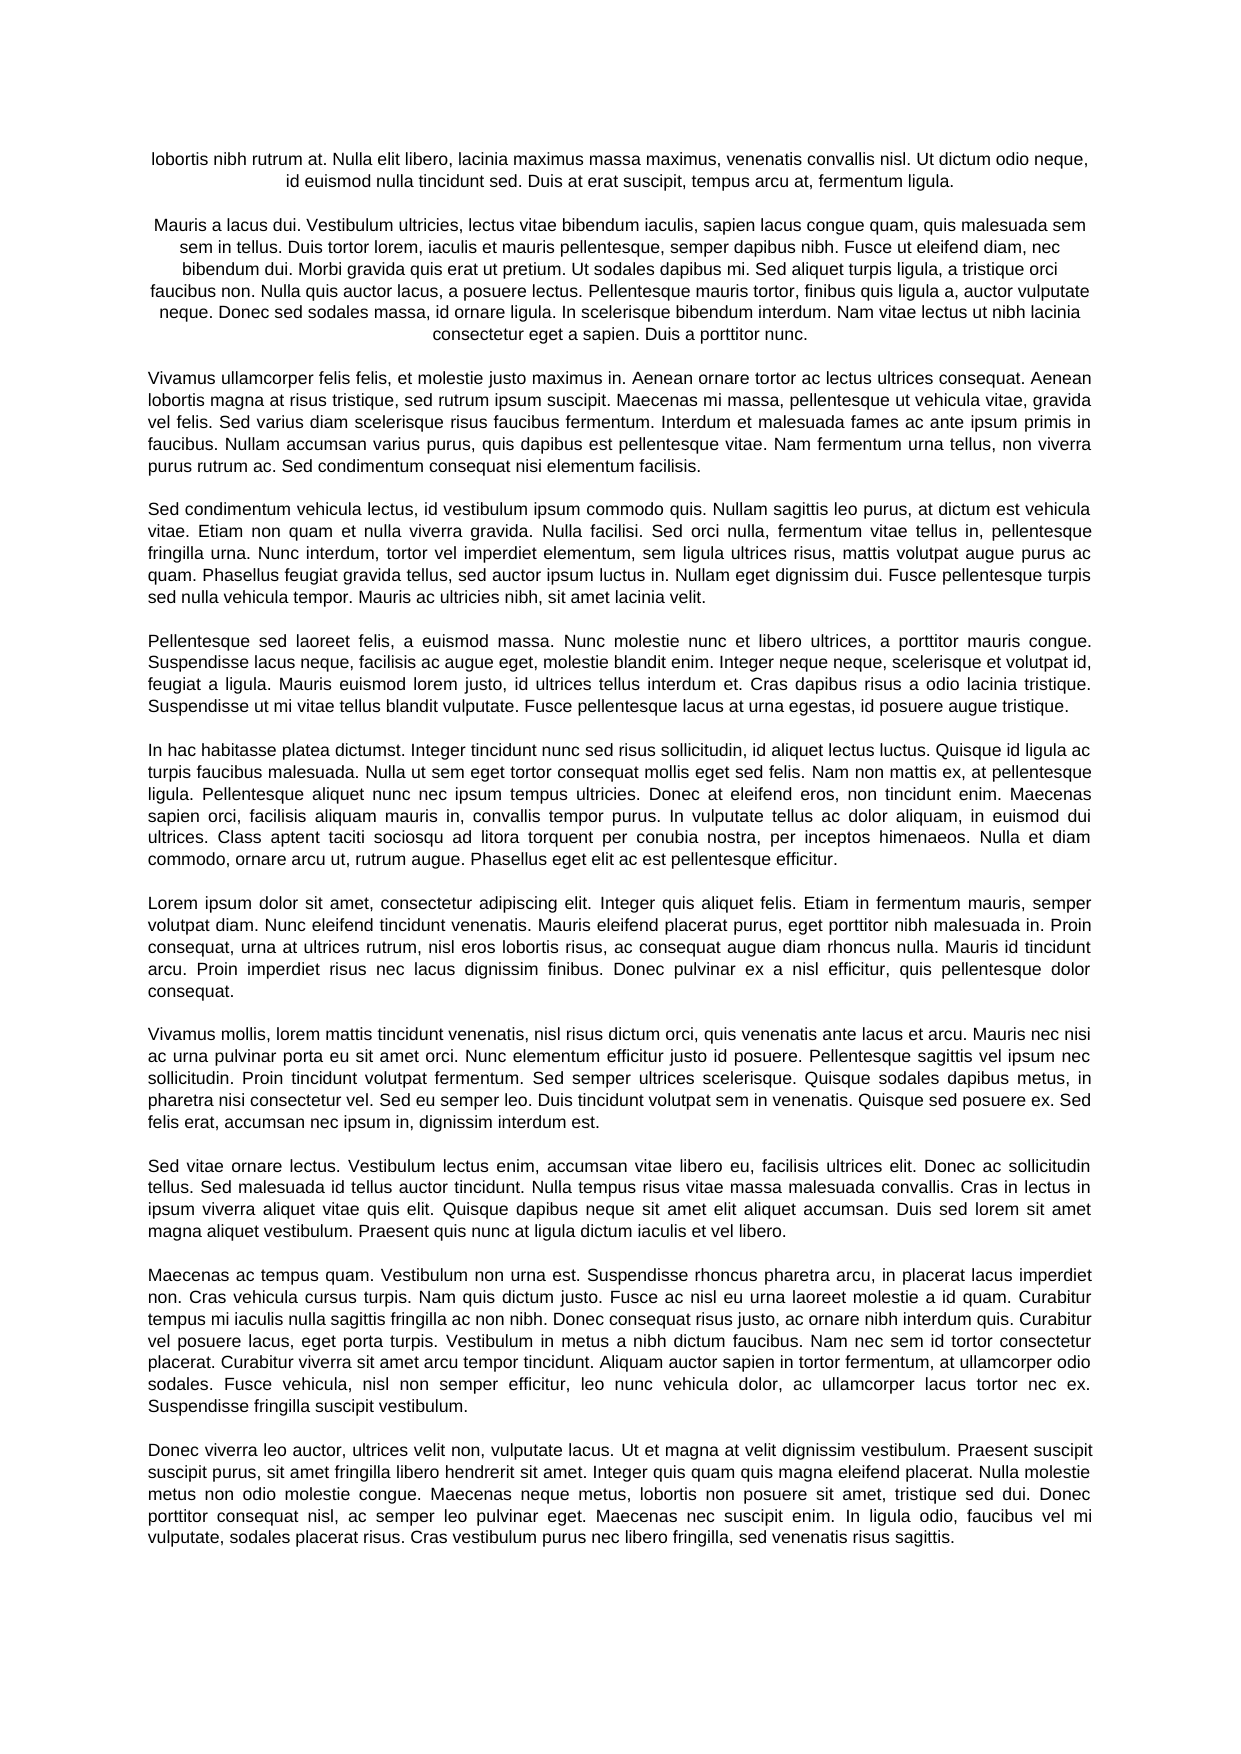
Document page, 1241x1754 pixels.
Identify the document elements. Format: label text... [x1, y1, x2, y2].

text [148, 148, 1093, 191]
text Sed condimentum vehicula lectus, id vestibulum ipsum commodo quis. Nullam sagittis leo purus, at dictum est vehicula vitae. Etiam non quam et nulla viverra gravida. Nulla facilisi. Sed orci nulla, fermentum vitae tellus in, pellentesque fringilla urna. Nunc interdum, tortor vel imperdiet elementum, sem ligula ultrices risus, mattis volutpat augue purus ac quam. Phasellus feugiat gravida tellus, sed auctor ipsum luctus in. Nullam eget dignissim dui. Fusce pellentesque turpis sed nulla vehicula tempor. Mauris ac ultricies nibh, sit amet lacinia velit. [148, 498, 1093, 607]
text Pellentesque sed laoreet felis, a euismod massa. Nunc molestie nunc et libero ultrices, a porttitor mauris congue. Suspendisse lacus neque, facilisis ac augue eget, molestie blandit enim. Integer neque neque, scelerisque et volutpat id, feugiat a ligula. Mauris euismod lorem justo, id ultrices tellus interdum et. Cras dapibus risus a odio lacinia tristique. Suspendisse ut mi vitae tellus blandit vulputate. Fusce pellentesque lacus at urna egestas, id posuere augue tristique. [148, 629, 1093, 716]
text Sed vitae ornare lectus. Vestibulum lectus enim, accumsan vitae libero eu, facilisis ultrices elit. Donec ac sollicitudin tellus. Sed malesuada id tellus auctor tincidunt. Nulla tempus risus vitae massa malesuada convallis. Cras in lectus in ipsum viverra aliquet vitae quis elit. Quisque dapibus neque sit amet elit aliquet accumsan. Duis sed lorem sit amet magna aliquet vestibulum. Praesent quis nunc at ligula dictum iaculis et vel libero. [148, 1154, 1093, 1241]
text Maecenas ac tempus quam. Vestibulum non urna est. Suspendisse rhoncus pharetra arcu, in placerat lacus imperdiet non. Cras vehicula cursus turpis. Nam quis dictum justo. Fusce ac nisl eu urna laoreet molestie a id quam. Curabitur tempus mi iaculis nulla sagittis fringilla ac non nibh. Donec consequat risus justo, ac ornare nibh interdum quis. Curabitur vel posuere lacus, eget porta turpis. Vestibulum in metus a nibh dictum faucibus. Nam nec sem id tortor consectetur placerat. Curabitur viverra sit amet arcu tempor tincidunt. Aliquam auctor sapien in tortor fermentum, at ullamcorper odio sodales. Fusce vehicula, nisl non semper efficitur, leo nunc vehicula dolor, ac ullamcorper lacus tortor nec ex. Suspendisse fringilla suscipit vestibulum. [148, 1263, 1093, 1416]
text Vivamus mollis, lorem mattis tincidunt venenatis, nisl risus dictum orci, quis venenatis ante lacus et arcu. Mauris nec nisi ac urna pulvinar porta eu sit amet orci. Nunc elementum efficitur justo id posuere. Pellentesque sagittis vel ipsum nec sollicitudin. Proin tincidunt volutpat fermentum. Sed semper ultrices scelerisque. Quisque sodales dapibus metus, in pharetra nisi consectetur vel. Sed eu semper leo. Duis tincidunt volutpat sem in venenatis. Quisque sed posuere ex. Sed felis erat, accumsan nec ipsum in, dignissim interdum est. [148, 1023, 1093, 1132]
text Donec viverra leo auctor, ultrices velit non, vulputate lacus. Ut et magna at velit dignissim vestibulum. Praesent suscipit suscipit purus, sit amet fringilla libero hendrerit sit amet. Integer quis quam quis magna eleifend placerat. Nulla molestie metus non odio molestie congue. Maecenas neque metus, lobortis non posuere sit amet, tristique sed dui. Donec porttitor consequat nisl, ac semper leo pulvinar eget. Maecenas nec suscipit enim. In ligula odio, faucibus vel mi vulputate, sodales placerat risus. Cras vestibulum purus nec libero fringilla, sed venenatis risus sagittis. [148, 1438, 1093, 1548]
text In hac habitasse platea dictumst. Integer tincidunt nunc sed risus sollicitudin, id aliquet lectus luctus. Quisque id ligula ac turpis faucibus malesuada. Nulla ut sem eget tortor consequat mollis eget sed felis. Nam non mattis ex, at pellentesque ligula. Pellentesque aliquet nunc nec ipsum tempus ultricies. Donec at eleifend eros, non tincidunt enim. Maecenas sapien orci, facilisis aliquam mauris in, convallis tempor purus. In vulputate tellus ac dolor aliquam, in euismod dui ultrices. Class aptent taciti sociosqu ad litora torquent per conubia nostra, per inceptos himenaeos. Nulla et diam commodo, ornare arcu ut, rutrum augue. Phasellus eget elit ac est pellentesque efficitur. [148, 738, 1093, 869]
text Vivamus ullamcorper felis felis, et molestie justo maximus in. Aenean ornare tortor ac lectus ultrices consequat. Aenean lobortis magna at risus tristique, sed rutrum ipsum suscipit. Maecenas mi massa, pellentesque ut vehicula vitae, gravida vel felis. Sed varius diam scelerisque risus faucibus fermentum. Interdum et malesuada fames ac ante ipsum primis in faucibus. Nullam accumsan varius purus, quis dapibus est pellentesque vitae. Nam fermentum urna tellus, non viverra purus rutrum ac. Sed condimentum consequat nisi elementum facilisis. [148, 366, 1093, 476]
text Mauris a lacus dui. Vestibulum ultricies, lectus vitae bibendum iaculis, sapien lacus congue quam, quis malesuada sem sem in tellus. Duis tortor lorem, iaculis et mauris pellentesque, semper dapibus nibh. Fusce ut eleifend diam, nec bibendum dui. Morbi gravida quis erat ut pretium. Ut sodales dapibus mi. Sed aliquet turpis ligula, a tristique orci faucibus non. Nulla quis auctor lacus, a posuere lectus. Pellentesque mauris tortor, finibus quis ligula a, auctor vulputate neque. Donec sed sodales massa, id ornare ligula. In scelerisque bibendum interdum. Nam vitae lectus ut nibh lacinia consectetur eget a sapien. Duis a porttitor nunc. [148, 213, 1093, 344]
text Lorem ipsum dolor sit amet, consectetur adipiscing elit. Integer quis aliquet felis. Etiam in fermentum mauris, semper volutpat diam. Nunc eleifend tincidunt venenatis. Mauris eleifend placerat purus, eget porttitor nibh malesuada in. Proin consequat, urna at ultrices rutrum, nisl eros lobortis risus, ac consequat augue diam rhoncus nulla. Mauris id tincidunt arcu. Proin imperdiet risus nec lacus dignissim finibus. Donec pulvinar ex a nisl efficitur, quis pellentesque dolor consequat. [148, 891, 1093, 1001]
